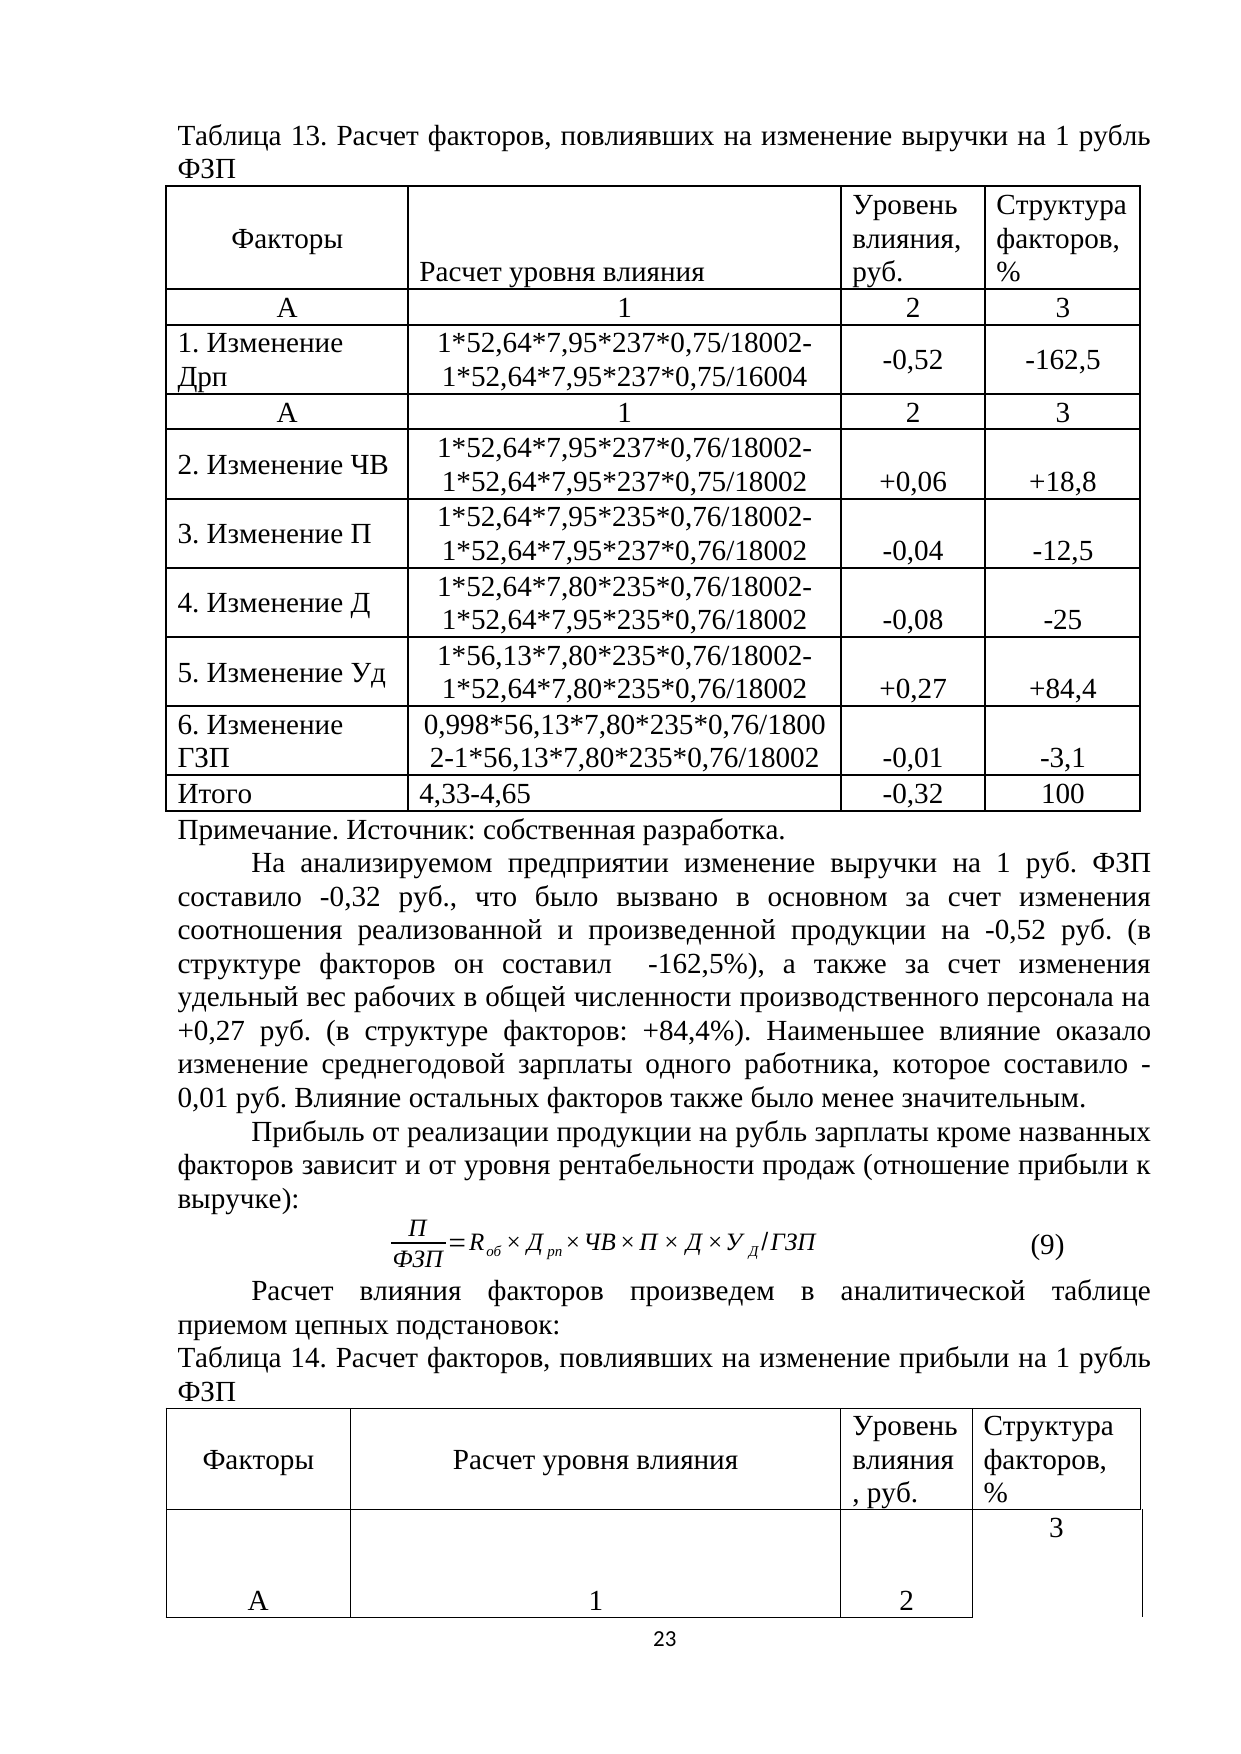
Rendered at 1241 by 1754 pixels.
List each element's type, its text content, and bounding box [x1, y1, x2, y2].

table_cell 0,998*56,13*7,80*235*0,76/18002-1*56,13*7,80*235*0,76/18002 [409, 707, 840, 774]
table_cell 4. Изменение Д [167, 569, 407, 636]
text Таблица 14. Расчет факторов, повлиявших на изменение прибыли на 1 рубль ФЗП [177, 1340, 1152, 1407]
table_header Структура факторов, % [986, 187, 1139, 288]
table_cell -0,32 [842, 776, 984, 810]
table_cell +0,27 [842, 638, 984, 705]
table_cell 1 [351, 1510, 840, 1617]
table_cell 1*52,64*7,95*237*0,76/18002-1*52,64*7,95*237*0,75/18002 [409, 430, 840, 497]
table_header Расчет уровня влияния [409, 187, 840, 288]
text Прибыль от реализации продукции на рубль зарплаты кроме названных факторов зависит и от уровня рентабельности продаж (отношение прибыли к выручке): [177, 1114, 1152, 1214]
table_cell 2. Изменение ЧВ [167, 430, 407, 497]
table_cell 1 [409, 395, 840, 428]
table_cell А [167, 290, 407, 323]
table_cell 2 [842, 395, 984, 428]
table_cell А [167, 1510, 350, 1617]
text Расчет влияния факторов произведем в аналитической таблице приемом цепных подстановок: [177, 1273, 1152, 1340]
table_cell 4,33-4,65 [409, 776, 840, 810]
table_cell А [167, 395, 407, 428]
table_cell -0,08 [842, 569, 984, 636]
text (9) [177, 1214, 1152, 1273]
table_header Уровень влияния, руб. [841, 1409, 972, 1509]
text На анализируемом предприятии изменение выручки на 1 руб. ФЗП составило -0,32 руб., что было вызвано в основном за счет изменения соотношения реализованной и произведенной продукции на -0,52 руб. (в структуре факторов он составил -162,5%), а также за счет изменения удельный вес рабочих в общей численности производственного персонала на +0,27 руб. (в структуре факторов: +84,4%). Наименьшее влияние оказало изменение среднегодовой зарплаты одного работника, которое составило -0,01 руб. Влияние остальных факторов также было менее значительным. [177, 845, 1152, 1114]
table_cell 6. Изменение ГЗП [167, 707, 407, 774]
table_cell 1*52,64*7,80*235*0,76/18002-1*52,64*7,95*235*0,76/18002 [409, 569, 840, 636]
table_header Структура факторов, % [973, 1409, 1140, 1509]
table_cell +18,8 [986, 430, 1139, 497]
table_cell 3 [986, 395, 1139, 428]
table_cell +84,4 [986, 638, 1139, 705]
table_cell 1. Изменение Дрп [167, 326, 407, 393]
table_header Уровень влияния, руб. [842, 187, 984, 288]
table_header Факторы [167, 1409, 350, 1509]
table_cell -162,5 [986, 326, 1139, 393]
table_cell 2 [842, 290, 984, 323]
table_cell -0,52 [842, 326, 984, 393]
table_cell +0,06 [842, 430, 984, 497]
table_header Факторы [167, 187, 407, 288]
table_cell 3 [973, 1510, 1140, 1617]
table_cell 2 [841, 1510, 972, 1617]
table_header Расчет уровня влияния [351, 1409, 840, 1509]
table_cell -0,01 [842, 707, 984, 774]
table_cell 1*52,64*7,95*237*0,75/18002-1*52,64*7,95*237*0,75/16004 [409, 326, 840, 393]
table_cell -0,04 [842, 500, 984, 567]
table_cell 1*56,13*7,80*235*0,76/18002-1*52,64*7,80*235*0,76/18002 [409, 638, 840, 705]
text Примечание. Источник: собственная разработка. [177, 812, 1152, 845]
table_cell -3,1 [986, 707, 1139, 774]
table_cell -12,5 [986, 500, 1139, 567]
table_cell 100 [986, 776, 1139, 810]
table_cell 1*52,64*7,95*235*0,76/18002-1*52,64*7,95*237*0,76/18002 [409, 500, 840, 567]
table_cell 3 [986, 290, 1139, 323]
table_cell Итого [167, 776, 407, 810]
table_cell 3. Изменение П [167, 500, 407, 567]
text Таблица 13. Расчет факторов, повлиявших на изменение выручки на 1 рубль ФЗП [177, 118, 1152, 185]
table_cell 5. Изменение Уд [167, 638, 407, 705]
table_cell 1 [409, 290, 840, 323]
table_cell -25 [986, 569, 1139, 636]
